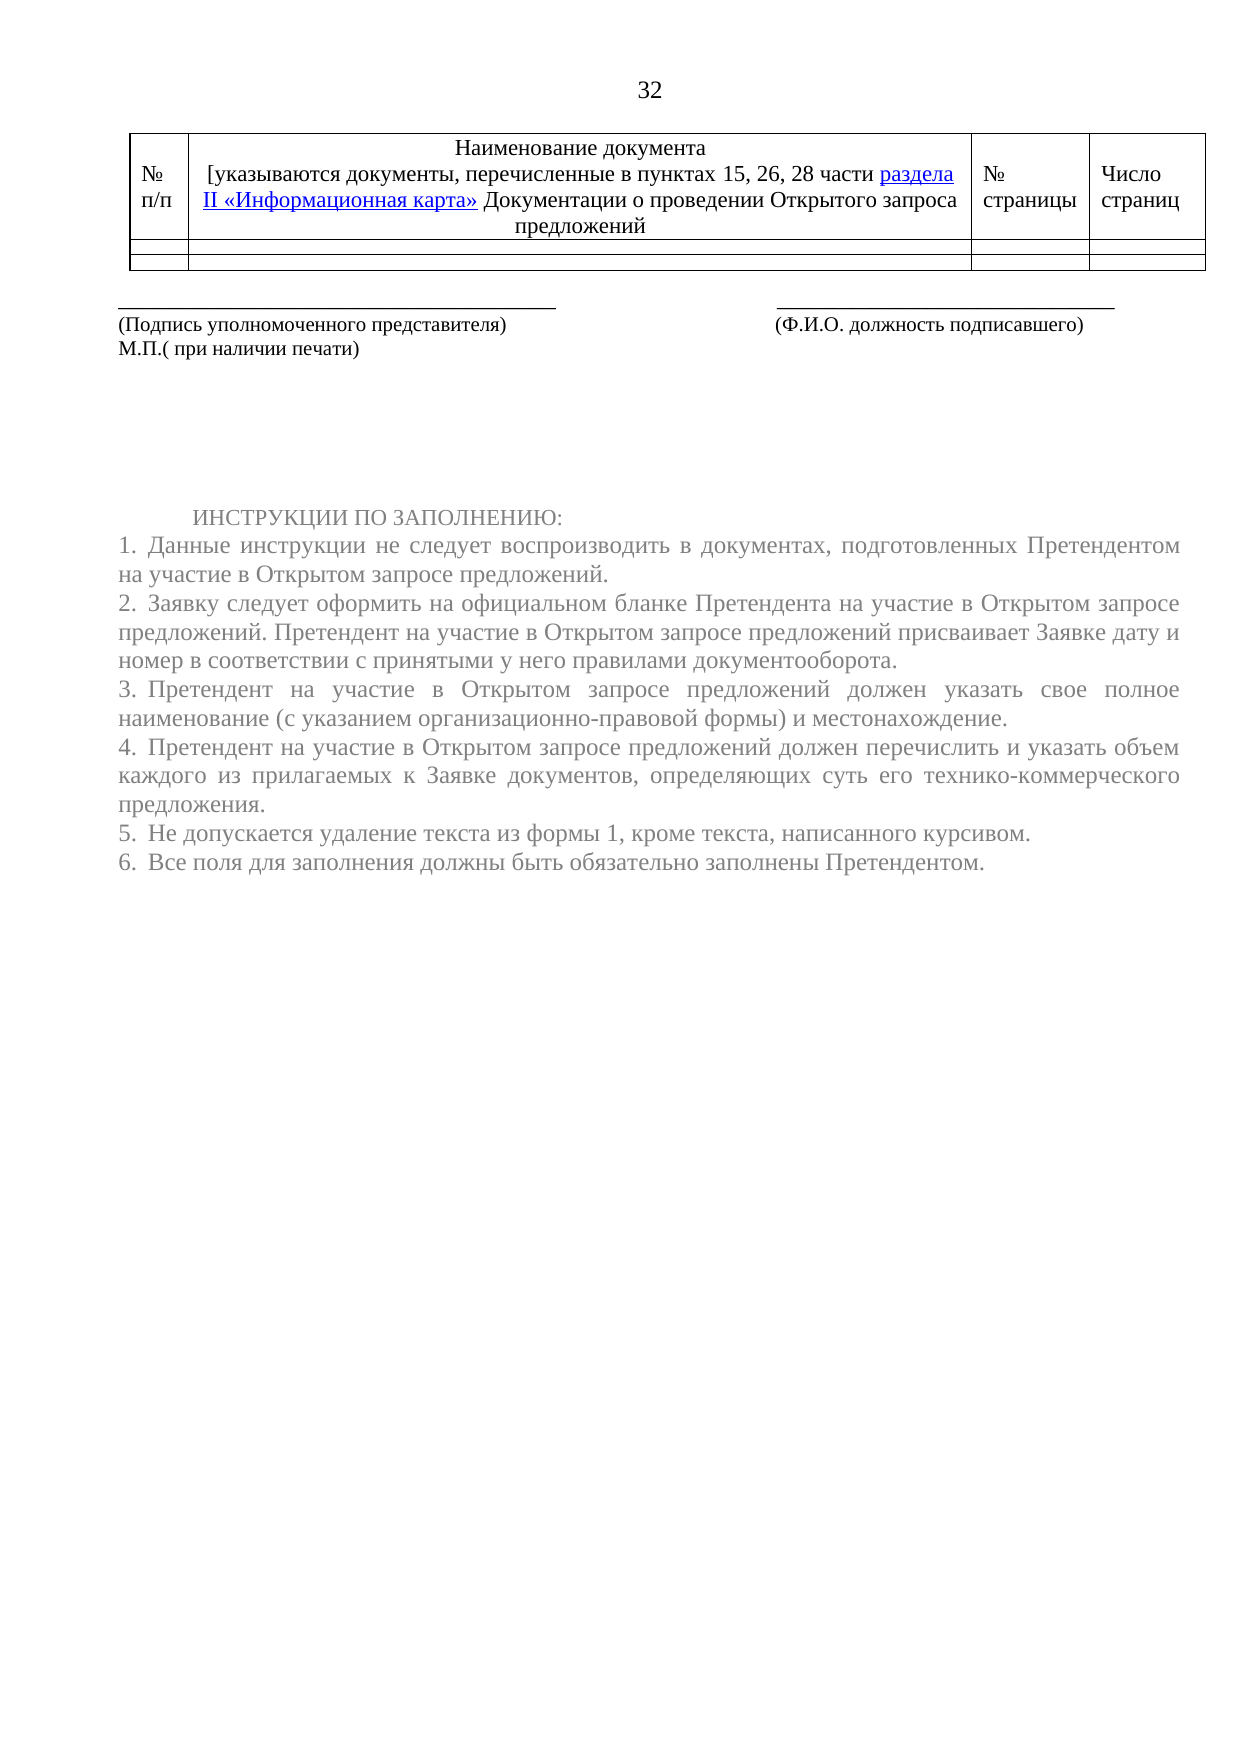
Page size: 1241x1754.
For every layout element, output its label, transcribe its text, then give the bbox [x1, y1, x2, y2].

text ИНСТРУКЦИИ ПО ЗАПОЛНЕНИЮ: [118, 504, 1181, 530]
text М.П.( при наличии печати) [118, 336, 1181, 360]
table_header № п/п [131, 134, 188, 239]
list Не допускается удаление текста из формы 1, кроме текста, написанного курсивом. [118, 818, 1181, 847]
table_header Число страниц [1090, 134, 1205, 239]
table_header Наименование документа [указываются документы, перечисленные в пунктах 15, 26, 28 части раздела II «Информационная карта» Документации о проведении Открытого запроса предложений [189, 134, 971, 239]
list Претендент на участие в Открытом запросе предложений должен перечислить и указать объем каждого из прилагаемых к Заявке документов, определяющих суть его технико-коммерческого предложения. [118, 732, 1181, 818]
table_header № страницы [972, 134, 1089, 239]
table_cell [972, 255, 1089, 270]
list Все поля для заполнения должны быть обязательно заполнены Претендентом. [118, 847, 1181, 875]
table_cell [131, 240, 188, 254]
list Претендент на участие в Открытом запросе предложений должен указать свое полное наименование (с указанием организационно-правовой формы) и местонахождение. [118, 674, 1181, 732]
table_cell [189, 240, 971, 254]
table_cell [189, 255, 971, 270]
table_cell [1090, 240, 1205, 254]
table_cell [972, 240, 1089, 254]
table_cell [1090, 255, 1205, 270]
list Заявку следует оформить на официальном бланке Претендента на участие в Открытом запросе предложений. Претендент на участие в Открытом запросе предложений присваивает Заявке дату и номер в соответствии с принятыми у него правилами документооборота. [118, 588, 1181, 674]
table_cell [131, 255, 188, 270]
text (Подпись уполномоченного представителя) (Ф.И.О. должность подписавшего) [118, 312, 1181, 336]
list Данные инструкции не следует воспроизводить в документах, подготовленных Претендентом на участие в Открытом запросе предложений. [118, 530, 1181, 588]
text ___________________________________ ___________________________ [118, 283, 1181, 312]
